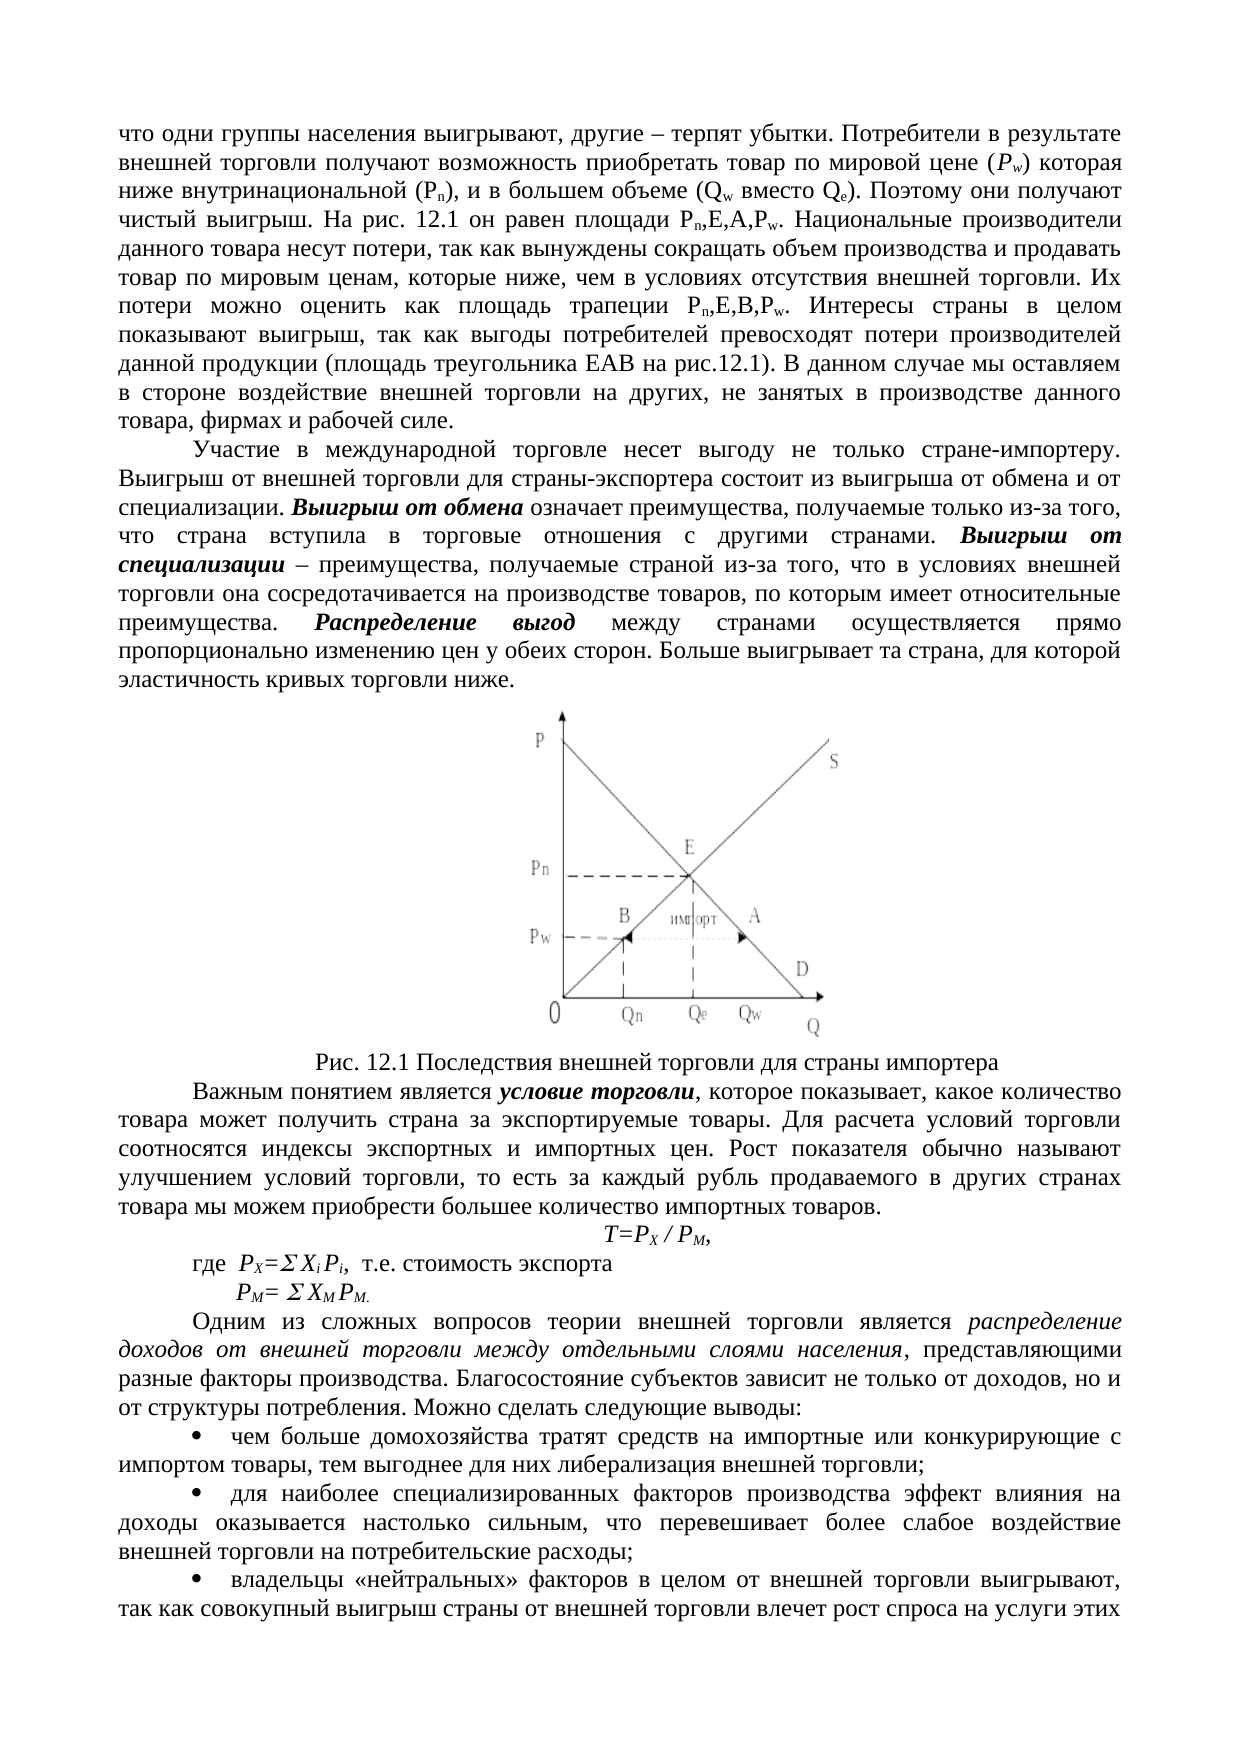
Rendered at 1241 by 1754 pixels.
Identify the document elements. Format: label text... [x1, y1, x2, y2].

text где РХ= Хi Pi, т.е. стоимость экспорта [118, 1248, 1122, 1277]
text Рис. 12.1 Последствия внешней торговли для страны импортера [118, 1047, 1122, 1076]
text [118, 118, 1122, 434]
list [118, 1564, 1122, 1622]
list чем больше домохозяйства тратят средств на импортные или конкурирующие с импортом товары, тем выгоднее для них либерализация внешней торговли; [118, 1421, 1122, 1478]
list для наиболее специализированных факторов производства эффект влияния на доходы оказывается настолько сильным, что перевешивает более слабое воздействие внешней торговли на потребительские расходы; [118, 1478, 1122, 1564]
text Одним из сложных вопросов теории внешней торговли является распределение доходов от внешней торговли между отдельными слоями населения, представляющими разные факторы производства. Благосостояние субъектов зависит не только от доходов, но и от структуры потребления. Можно сделать следующие выводы: [118, 1306, 1122, 1421]
text Участие в международной торговле несет выгоду не только стране-импортеру. Выигрыш от внешней торговли для страны-экспортера состоит из выигрыша от обмена и от специализации. Выигрыш от обмена означает преимущества, получаемые только из-за того, что страна вступила в торговые отношения с другими странами. Выигрыш от специализации – преимущества, получаемые страной из-за того, что в условиях внешней торговли она сосредотачивается на производстве товаров, по которым имеет относительные преимущества. Распределение выгод между странами осуществляется прямо пропорционально изменению цен у обеих сторон. Больше выигрывает та страна, для которой эластичность кривых торговли ниже. [118, 434, 1122, 693]
text PM= XM PM. [118, 1277, 1122, 1306]
text Важным понятием является условие торговли, которое показывает, какое количество товара может получить страна за экспортируемые товары. Для расчета условий торговли соотносятся индексы экспортных и импортных цен. Рост показателя обычно называют улучшением условий торговли, то есть за каждый рубль продаваемого в других странах товара мы можем приобрести большее количество импортных товаров. [118, 1076, 1122, 1219]
text T=PX / PM, [118, 1219, 1122, 1248]
